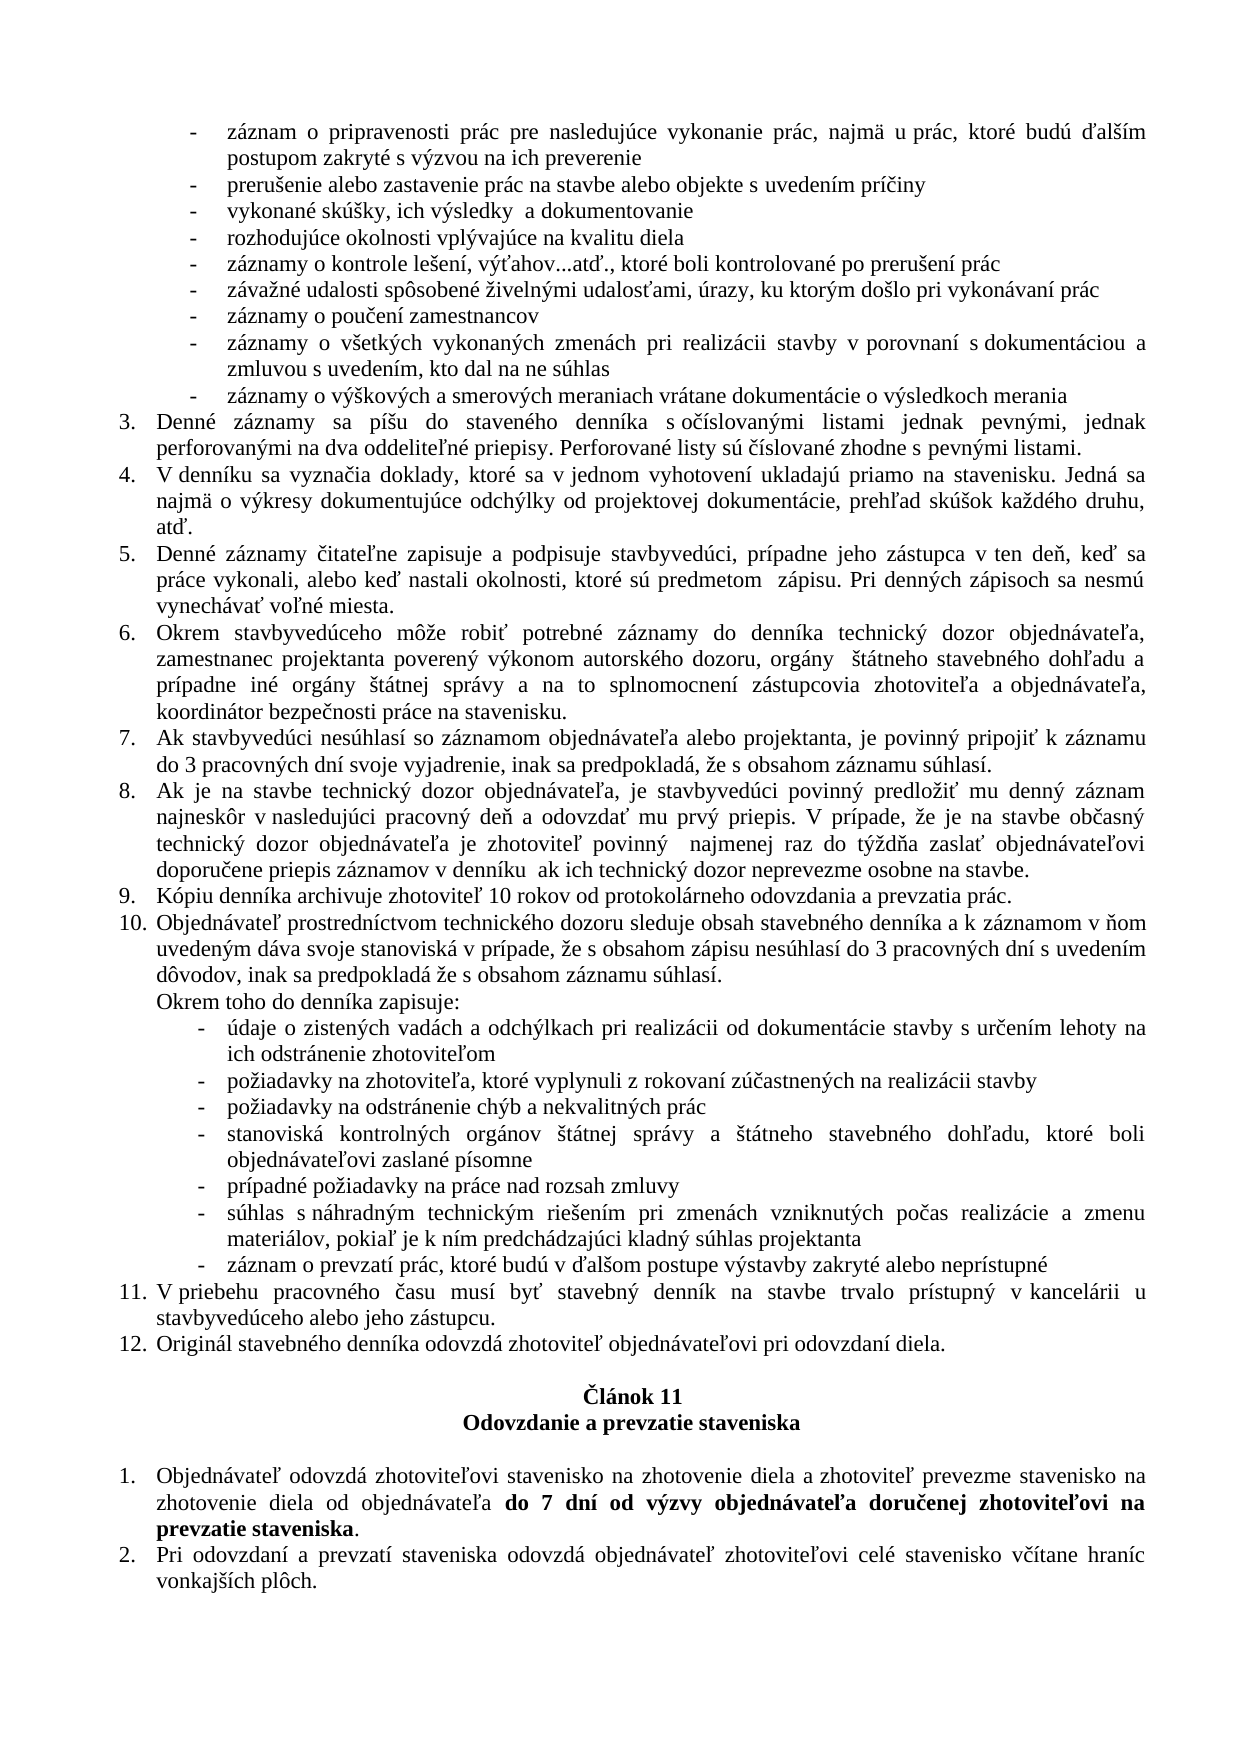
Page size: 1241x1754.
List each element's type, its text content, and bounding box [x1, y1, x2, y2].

list Kópiu denníka archivuje zhotoviteľ 10 rokov od protokolárneho odovzdania a prevzatia prác. [119, 882, 1146, 909]
text Okrem toho do denníka zapisuje: [156, 988, 1146, 1014]
list Pri odovzdaní a prevzatí staveniska odovzdá objednávateľ zhotoviteľovi celé stavenisko včítane hraníc vonkajších plôch. [119, 1541, 1146, 1594]
list požiadavky na odstránenie chýb a nekvalitných prác [197, 1093, 1146, 1119]
list záznamy o poučení zamestnancov [189, 303, 1146, 329]
list Denné záznamy čitateľne zapisuje a podpisuje stavbyvedúci, prípadne jeho zástupca v ten deň, keď sa práce vykonali, alebo keď nastali okolnosti, ktoré sú predmetom zápisu. Pri denných zápisoch sa nesmú vynechávať voľné miesta. [119, 540, 1146, 619]
list záznam o prevzatí prác, ktoré budú v ďalšom postupe výstavby zakryté alebo neprístupné [197, 1251, 1146, 1278]
list údaje o zistených vadách a odchýlkach pri realizácii od dokumentácie stavby s určením lehoty na ich odstránenie zhotoviteľom [197, 1014, 1146, 1067]
text Článok 11 [119, 1383, 1146, 1409]
list záznamy o výškových a smerových meraniach vrátane dokumentácie o výsledkoch merania [189, 382, 1146, 408]
list súhlas s náhradným technickým riešením pri zmenách vzniknutých počas realizácie a zmenu materiálov, pokiaľ je k ním predchádzajúci kladný súhlas projektanta [197, 1199, 1146, 1251]
list záznamy o všetkých vykonaných zmenách pri realizácii stavby v porovnaní s dokumentáciou a zmluvou s uvedením, kto dal na ne súhlas [189, 329, 1146, 382]
list závažné udalosti spôsobené živelnými udalosťami, úrazy, ku ktorým došlo pri vykonávaní prác [189, 276, 1146, 303]
list Objednávateľ prostredníctvom technického dozoru sleduje obsah stavebného denníka a k záznamom v ňom uvedeným dáva svoje stanoviská v prípade, že s obsahom zápisu nesúhlasí do 3 pracovných dní s uvedením dôvodov, inak sa predpokladá že s obsahom záznamu súhlasí. [119, 909, 1146, 988]
list V denníku sa vyznačia doklady, ktoré sa v jednom vyhotovení ukladajú priamo na stavenisku. Jedná sa najmä o výkresy dokumentujúce odchýlky od projektovej dokumentácie, prehľad skúšok každého druhu, atď. [119, 461, 1146, 540]
list Okrem stavbyvedúceho môže robiť potrebné záznamy do denníka technický dozor objednávateľa, zamestnanec projektanta poverený výkonom autorského dozoru, orgány štátneho stavebného dohľadu a prípadne iné orgány štátnej správy a na to splnomocnení zástupcovia zhotoviteľa a objednávateľa, koordinátor bezpečnosti práce na stavenisku. [119, 619, 1146, 724]
text Odovzdanie a prevzatie staveniska [94, 1409, 1146, 1436]
list stanoviská kontrolných orgánov štátnej správy a štátneho stavebného dohľadu, ktoré boli objednávateľovi zaslané písomne [197, 1119, 1146, 1172]
list Originál stavebného denníka odovzdá zhotoviteľ objednávateľovi pri odovzdaní diela. [119, 1330, 1146, 1357]
list záznamy o kontrole lešení, výťahov...atď., ktoré boli kontrolované po prerušení prác [189, 250, 1146, 276]
list Ak stavbyvedúci nesúhlasí so záznamom objednávateľa alebo projektanta, je povinný pripojiť k záznamu do 3 pracovných dní svoje vyjadrenie, inak sa predpokladá, že s obsahom záznamu súhlasí. [119, 724, 1146, 777]
list vykonané skúšky, ich výsledky a dokumentovanie [189, 197, 1146, 223]
list V priebehu pracovného času musí byť stavebný denník na stavbe trvalo prístupný v kancelárii u stavbyvedúceho alebo jeho zástupcu. [119, 1278, 1146, 1330]
list Ak je na stavbe technický dozor objednávateľa, je stavbyvedúci povinný predložiť mu denný záznam najneskôr v nasledujúci pracovný deň a odovzdať mu prvý priepis. V prípade, že je na stavbe občasný technický dozor objednávateľa je zhotoviteľ povinný najmenej raz do týždňa zaslať objednávateľovi doporučene priepis záznamov v denníku ak ich technický dozor neprevezme osobne na stavbe. [119, 777, 1146, 882]
list Objednávateľ odovzdá zhotoviteľovi stavenisko na zhotovenie diela a zhotoviteľ prevezme stavenisko na zhotovenie diela od objednávateľa do 7 dní od výzvy objednávateľa doručenej zhotoviteľovi na prevzatie staveniska. [119, 1462, 1146, 1541]
list prerušenie alebo zastavenie prác na stavbe alebo objekte s uvedením príčiny [189, 171, 1146, 197]
list prípadné požiadavky na práce nad rozsah zmluvy [197, 1172, 1146, 1199]
list Denné záznamy sa píšu do staveného denníka s očíslovanými listami jednak pevnými, jednak perforovanými na dva oddeliteľné priepisy. Perforované listy sú číslované zhodne s pevnými listami. [119, 408, 1146, 461]
list záznam o pripravenosti prác pre nasledujúce vykonanie prác, najmä u prác, ktoré budú ďalším postupom zakryté s výzvou na ich preverenie [189, 118, 1146, 171]
list rozhodujúce okolnosti vplývajúce na kvalitu diela [189, 223, 1146, 250]
list požiadavky na zhotoviteľa, ktoré vyplynuli z rokovaní zúčastnených na realizácii stavby [197, 1067, 1146, 1093]
